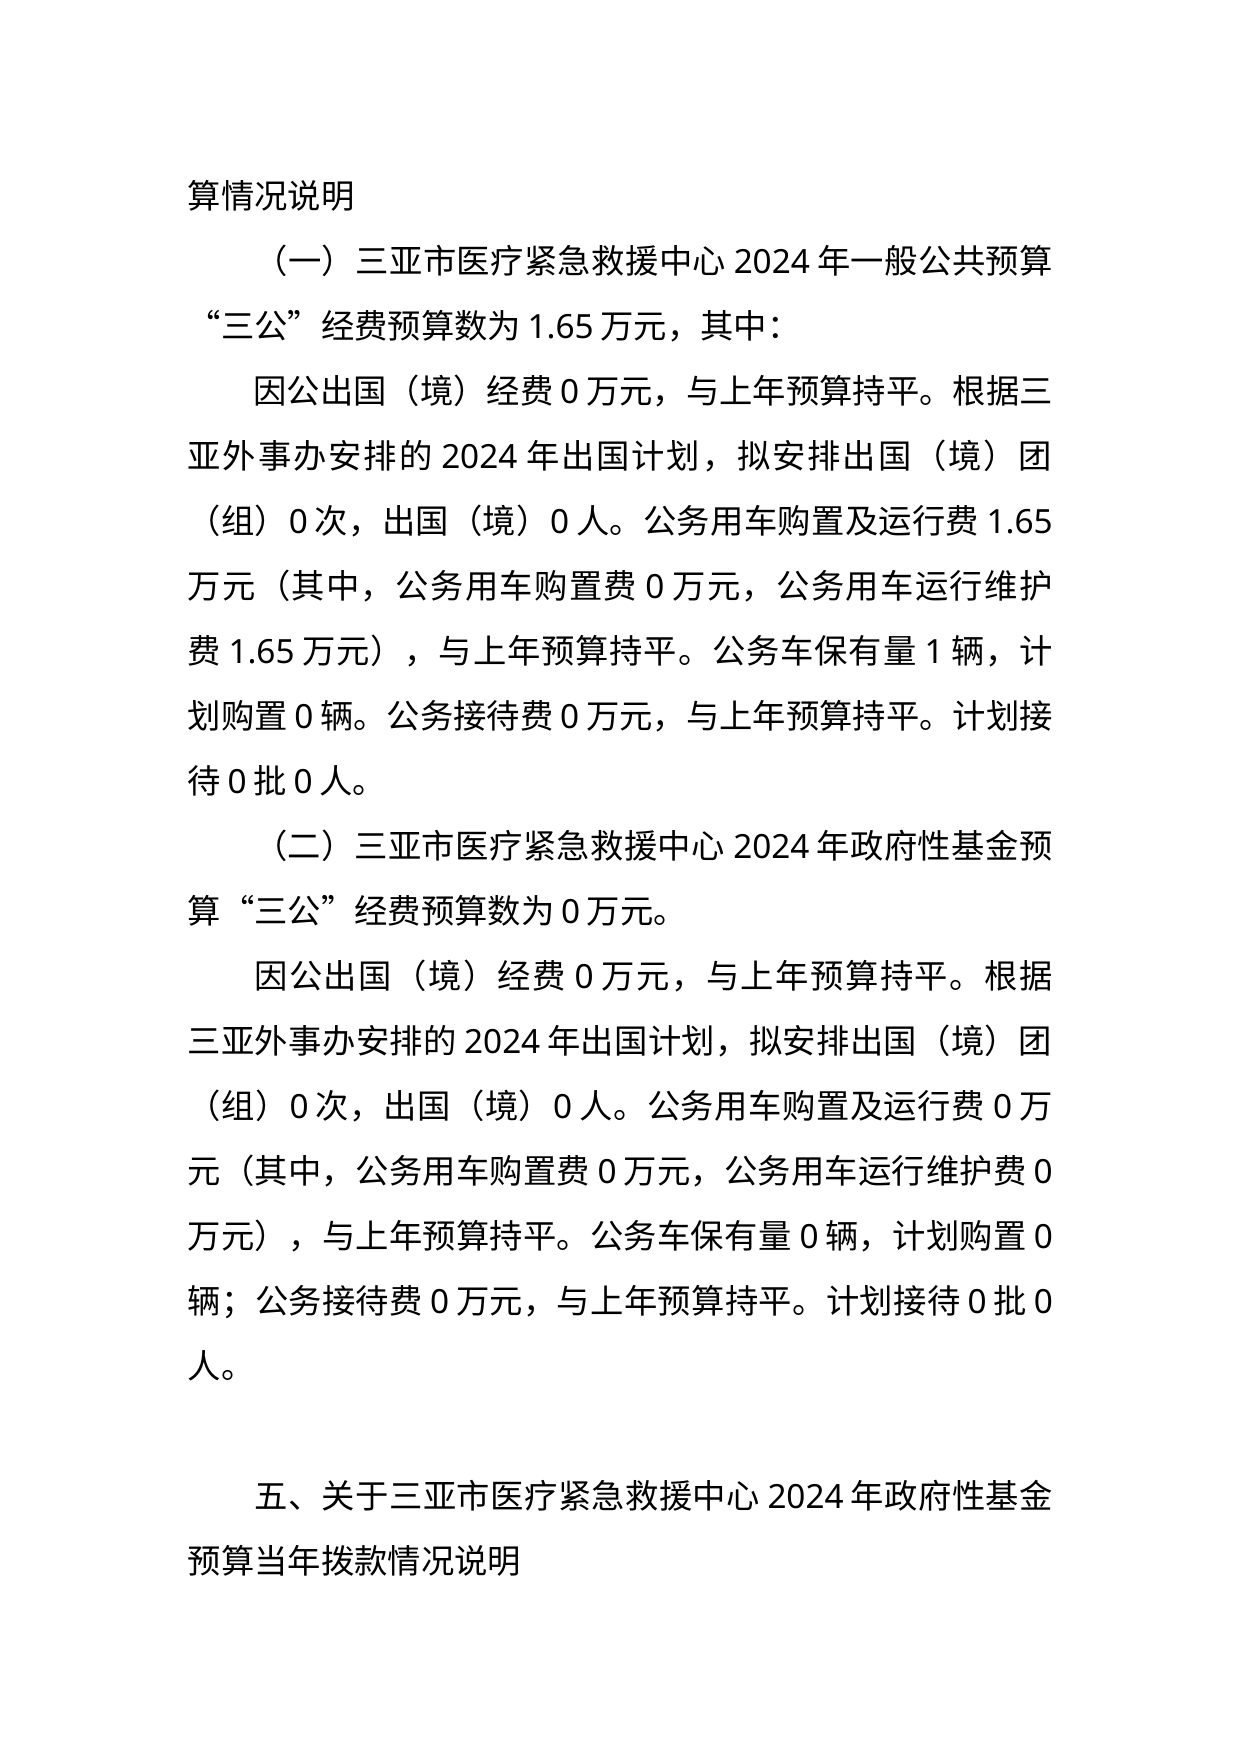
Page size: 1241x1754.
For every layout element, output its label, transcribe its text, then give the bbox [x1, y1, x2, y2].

text 因公出国（境）经费0万元，与上年预算持平。根据三亚外事办安排的2024年出国计划，拟安排出国（境）团（组）0次，出国（境）0人。公务用车购置及运行费1.65万元（其中，公务用车购置费0万元，公务用车运行维护费1.65万元），与上年预算持平。公务车保有量1辆，计划购置0辆。公务接待费0万元，与上年预算持平。计划接待0批0人。 [187, 357, 1053, 812]
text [187, 162, 1053, 227]
text （一）三亚市医疗紧急救援中心2024年一般公共预算“三公”经费预算数为1.65万元，其中： [187, 227, 1053, 357]
text 因公出国（境）经费0万元，与上年预算持平。根据三亚外事办安排的2024年出国计划，拟安排出国（境）团（组）0次，出国（境）0人。公务用车购置及运行费0万元（其中，公务用车购置费0万元，公务用车运行维护费0万元），与上年预算持平。公务车保有量0辆，计划购置0辆；公务接待费0万元，与上年预算持平。计划接待0批0人。 [187, 942, 1053, 1397]
list 三亚市医疗紧急救援中心2024年政府性基金预算“三公”经费预算数为0万元。 [187, 812, 1053, 942]
text 五、关于三亚市医疗紧急救援中心2024年政府性基金预算当年拨款情况说明 [187, 1462, 1053, 1592]
